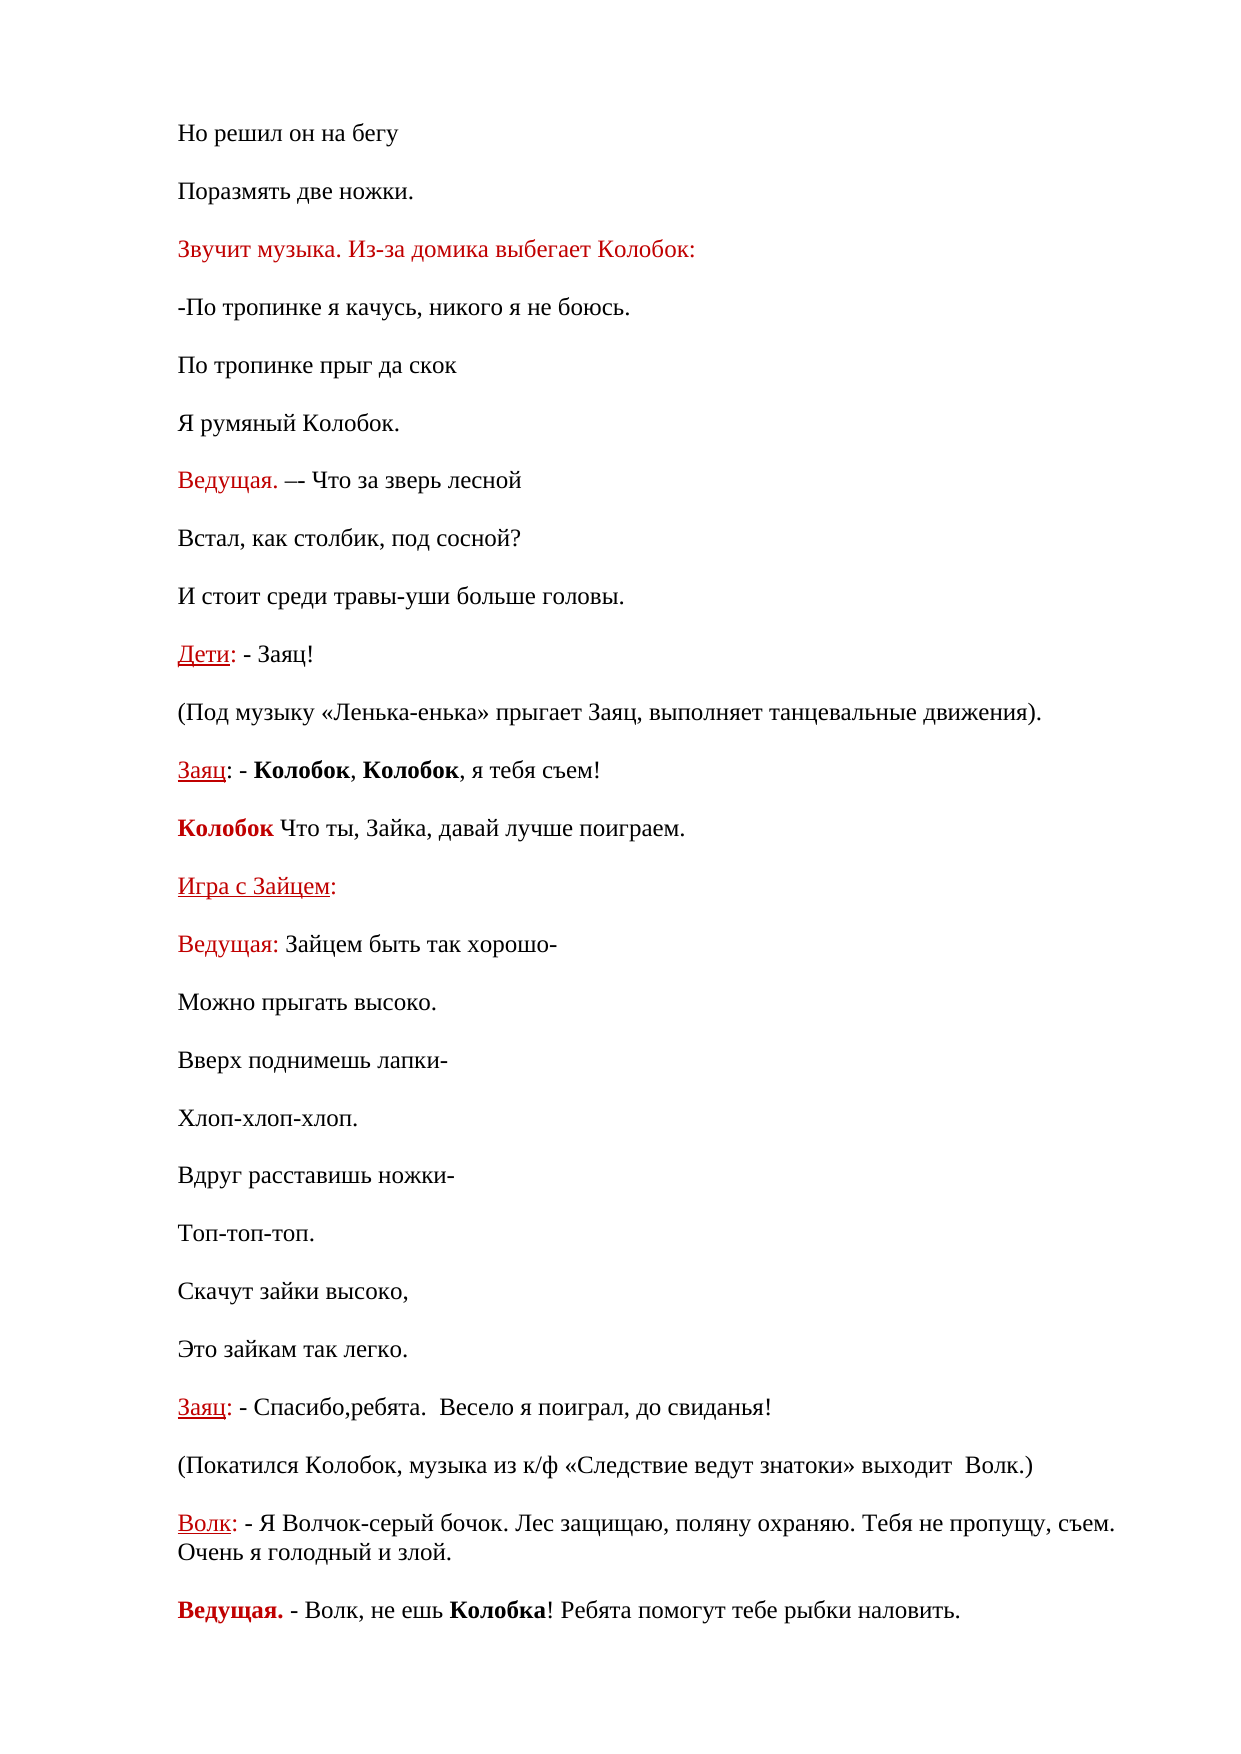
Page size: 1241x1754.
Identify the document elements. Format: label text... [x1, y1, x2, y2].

text Ведущая: Зайцем быть так хорошо- [177, 929, 1152, 958]
text Ведущая. - Волк, не ешь Колобка! Ребята помогут тебе рыбки наловить. [177, 1595, 1152, 1623]
text Волк: - Я Волчок-серый бочок. Лес защищаю, поляну охраняю. Тебя не пропущу, съем. Очень я голодный и злой. [177, 1508, 1152, 1566]
text Топ-топ-топ. [177, 1218, 1152, 1247]
text Я румяный Колобок. [177, 408, 1152, 436]
text Звучит музыка. Из-за домика выбегает Колобок: [177, 234, 1152, 263]
text Встал, как столбик, под сосной? [177, 523, 1152, 552]
text И стоит среди травы-уши больше головы. [177, 581, 1152, 610]
text (Покатился Колобок, музыка из к/ф «Следствие ведут знатоки» выходит Волк.) [177, 1450, 1152, 1479]
text Скачут зайки высоко, [177, 1276, 1152, 1305]
text Колобок Что ты, Зайка, давай лучше поиграем. [177, 813, 1152, 842]
text Ведущая. –- Что за зверь лесной [177, 466, 1152, 494]
text -По тропинке я качусь, никого я не боюсь. [177, 292, 1152, 321]
text Вдруг расставишь ножки- [177, 1161, 1152, 1189]
text Дети: - Заяц! [177, 639, 1152, 668]
text Хлоп-хлоп-хлоп. [177, 1103, 1152, 1131]
text Игра с Зайцем: [177, 871, 1152, 900]
text Вверх поднимешь лапки- [177, 1045, 1152, 1073]
text По тропинке прыг да скок [177, 350, 1152, 378]
text Поразмять две ножки. [177, 176, 1152, 205]
text Можно прыгать высоко. [177, 987, 1152, 1016]
text (Под музыку «Ленька-енька» прыгает Заяц, выполняет танцевальные движения). [177, 697, 1152, 726]
text Заяц: - Колобок, Колобок, я тебя съем! [177, 755, 1152, 784]
text Это зайкам так легко. [177, 1334, 1152, 1363]
text Но решил он на бегу [177, 118, 1152, 147]
text Заяц: - Спасибо,ребята. Весело я поиграл, до свиданья! [177, 1392, 1152, 1421]
